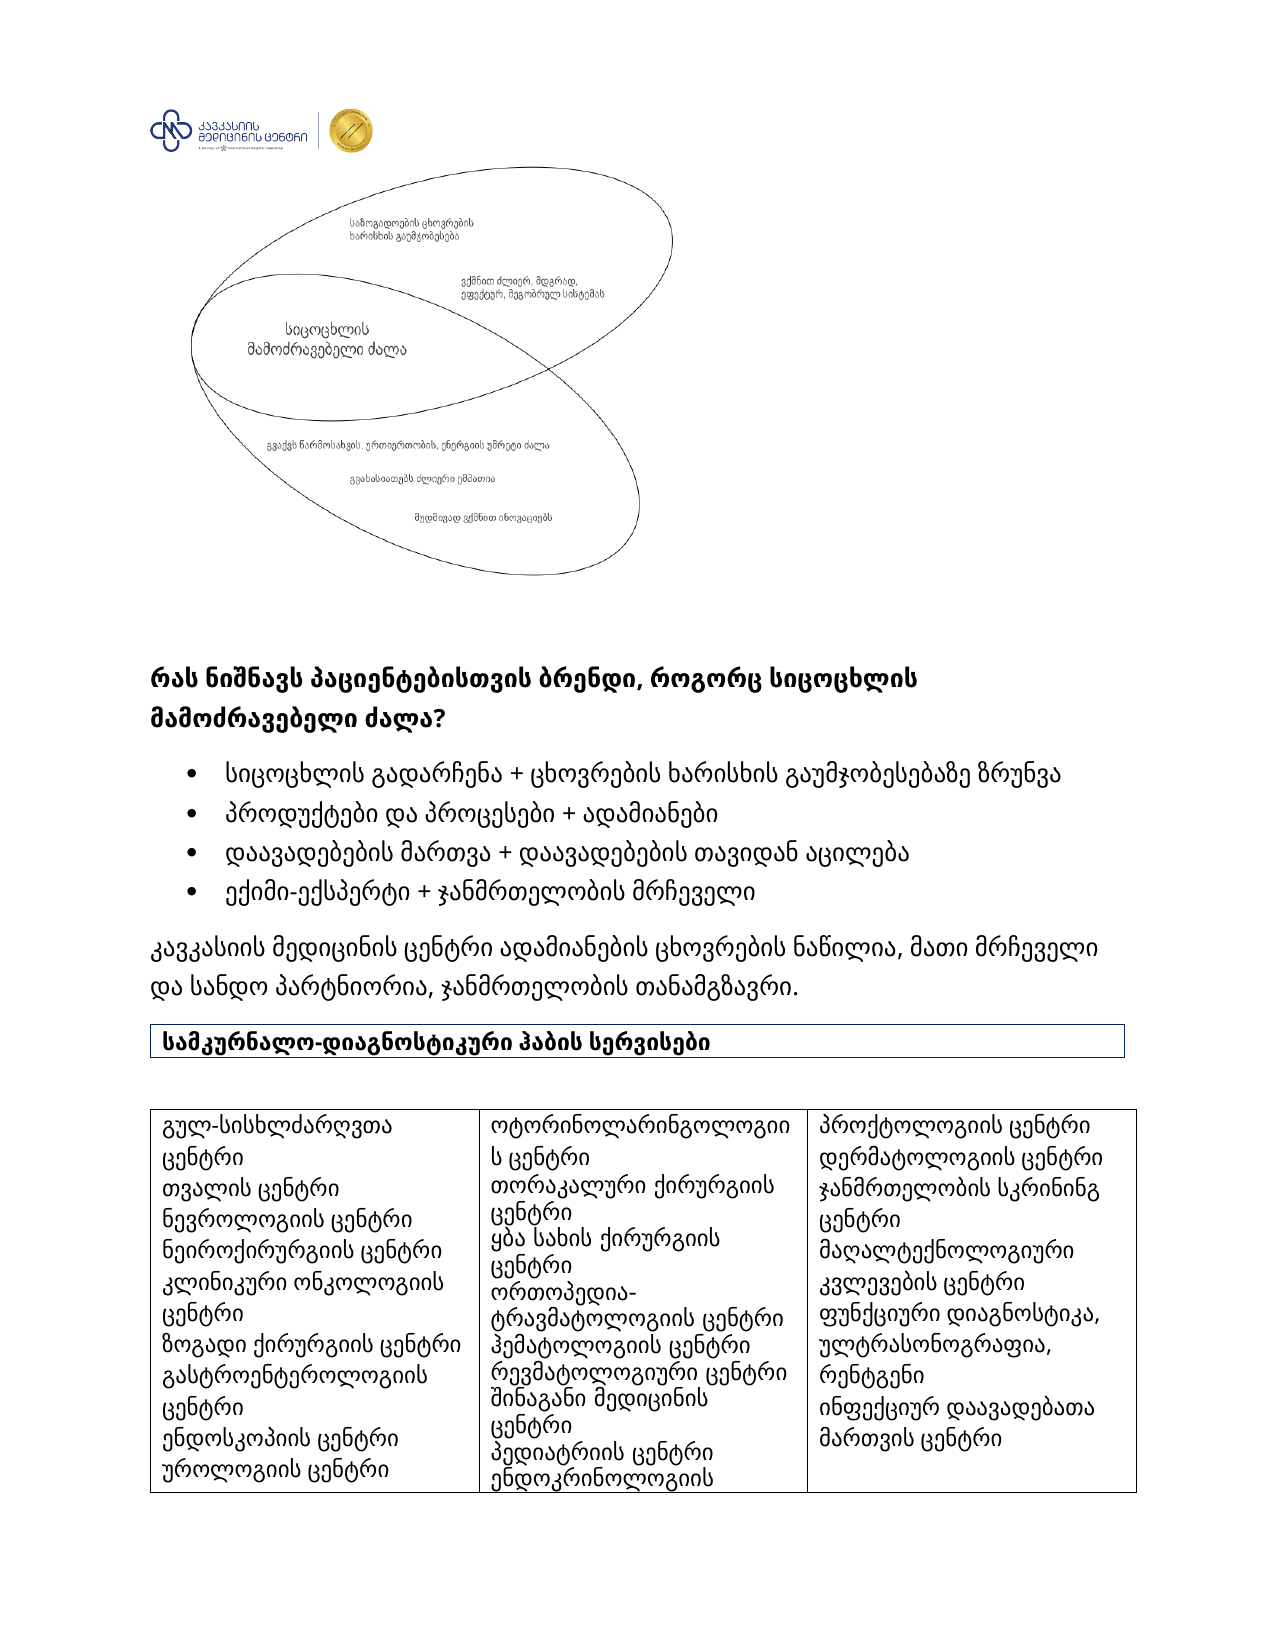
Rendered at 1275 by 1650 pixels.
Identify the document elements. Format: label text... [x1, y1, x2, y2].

picture [150, 109, 719, 584]
text რას ნიშნავს პაციენტებისთვის ბრენდი, როგორც სიცოცხლის მამოძრავებელი ძალა? [150, 661, 1125, 734]
list დაავადებების მართვა + დაავადებების თავიდან აცილება [187, 834, 1125, 868]
table_header სამკურნალო-დიაგნოსტიკური ჰაბის სერვისები [151, 1025, 1124, 1057]
list სიცოცხლის გადარჩენა + ცხოვრების ხარისხის გაუმჯობესებაზე ზრუნვა [187, 756, 1125, 790]
list ექიმი-ექსპერტი + ჯანმრთელობის მრჩეველი [187, 873, 1125, 908]
text კავკასიის მედიცინის ცენტრი ადამიანების ცხოვრების ნაწილია, მათი მრჩეველი და სანდო პარტნიორია, ჯანმრთელობის თანამგზავრი. [150, 929, 1125, 1003]
list პროდუქტები და პროცესები + ადამიანები [187, 795, 1125, 829]
